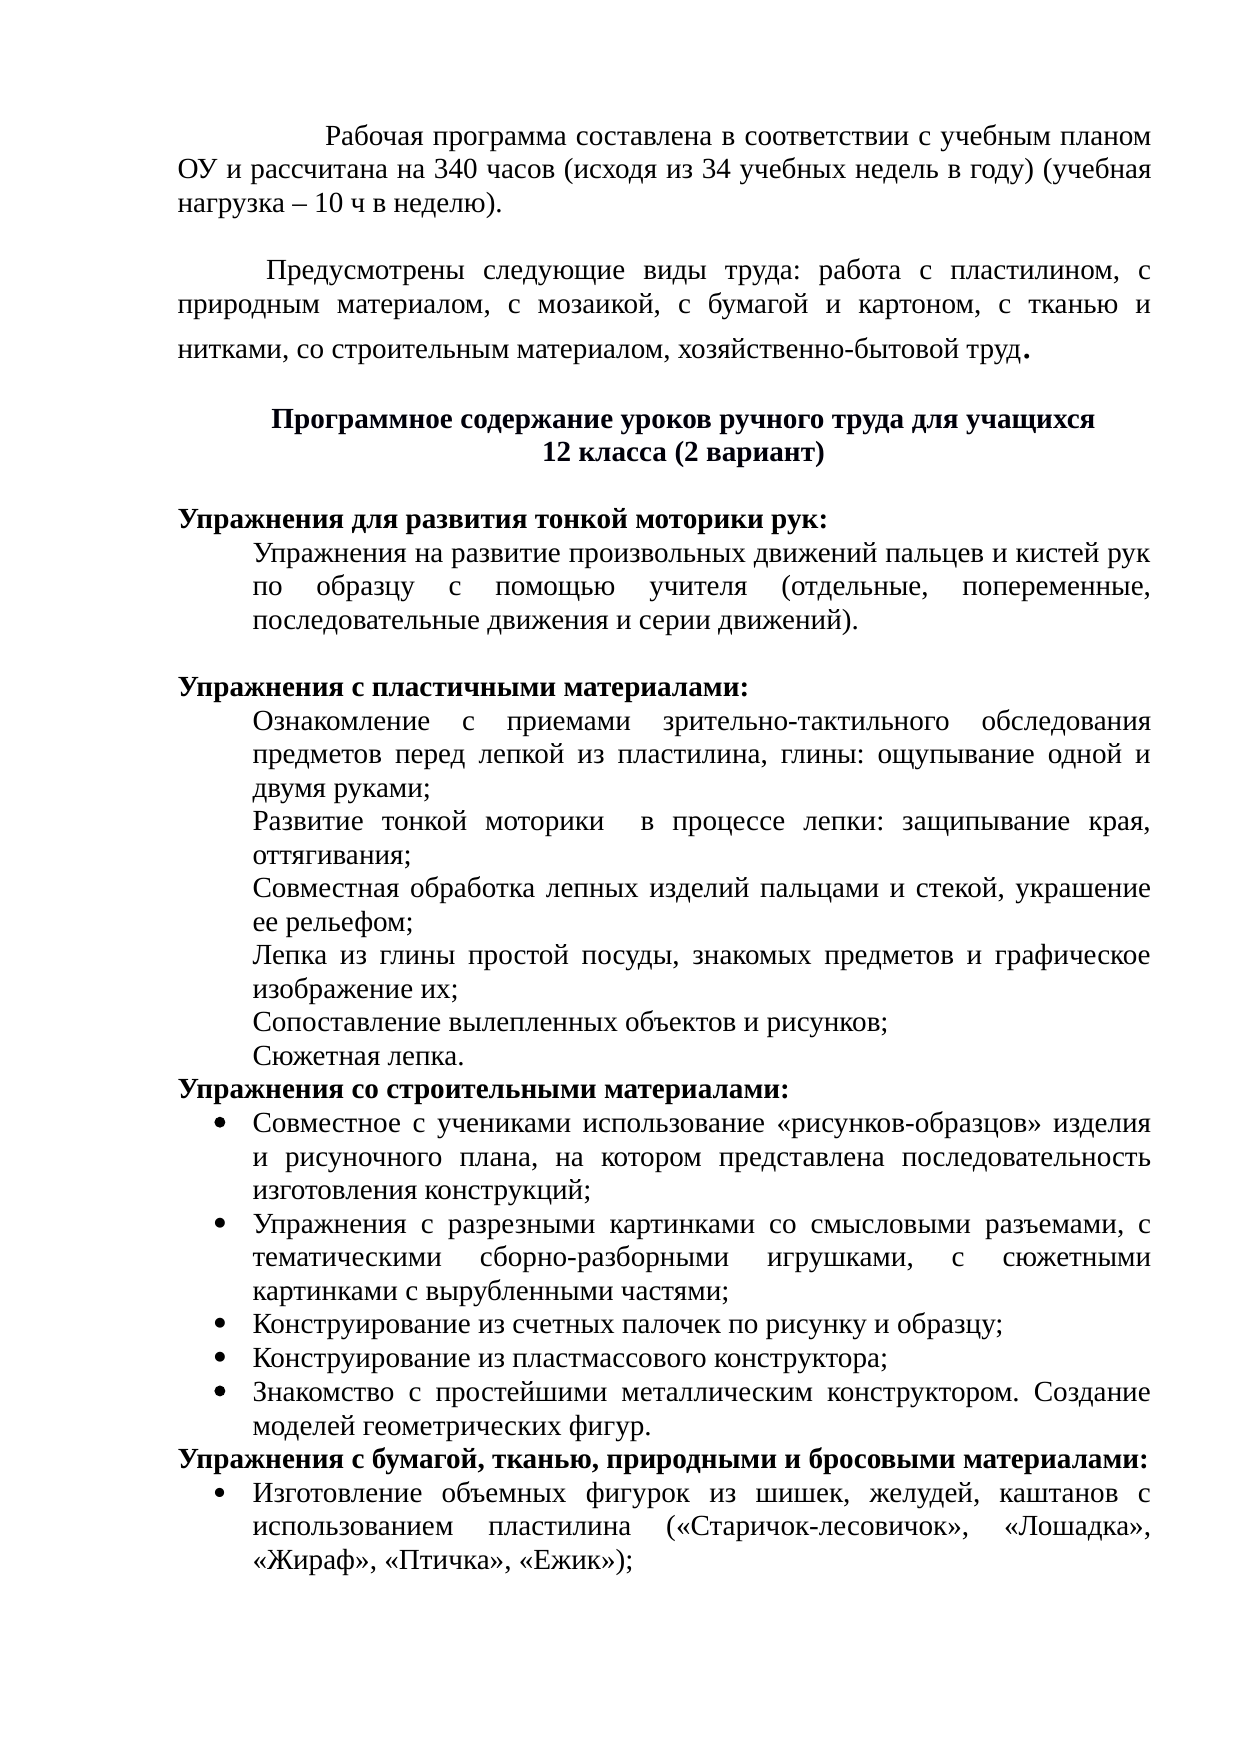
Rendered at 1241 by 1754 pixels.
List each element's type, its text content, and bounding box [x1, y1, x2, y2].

text Сопоставление вылепленных объектов и рисунков; [252, 1004, 1152, 1038]
text Сюжетная лепка. [252, 1038, 1152, 1072]
text Программное содержание уроков ручного труда для учащихся 12 класса (2 вариант) [215, 401, 1152, 468]
text Лепка из глины простой посуды, знакомых предметов и графическое изображение их; [252, 937, 1152, 1004]
text Упражнения с бумагой, тканью, природными и бросовыми материалами: [177, 1441, 1152, 1475]
list Совместное с учениками использование «рисунков-образцов» изделия и рисуночного плана, на котором представлена последовательность изготовления конструкций; [215, 1105, 1152, 1206]
text Совместная обработка лепных изделий пальцами и стекой, украшение ее рельефом; [252, 870, 1152, 937]
list Упражнения с разрезными картинками со смысловыми разъемами, с тематическими сборно-разборными игрушками, с сюжетными картинками с вырубленными частями; [215, 1206, 1152, 1307]
text Упражнения с пластичными материалами: [177, 669, 1152, 703]
list Конструирование из пластмассового конструктора; [215, 1340, 1152, 1374]
list Изготовление объемных фигурок из шишек, желудей, каштанов с использованием пластилина («Старичок-лесовичок», «Лошадка», «Жираф», «Птичка», «Ежик»); [215, 1475, 1152, 1575]
list Знакомство с простейшими металлическим конструктором. Создание моделей геометрических фигур. [215, 1374, 1152, 1441]
text Ознакомление с приемами зрительно-тактильного обследования предметов перед лепкой из пластилина, глины: ощупывание одной и двумя руками; [252, 703, 1152, 803]
text Упражнения для развития тонкой моторики рук: [177, 501, 1152, 535]
text Упражнения со строительными материалами: [177, 1072, 1152, 1105]
list Конструирование из счетных палочек по рисунку и образцу; [215, 1307, 1152, 1340]
text Предусмотрены следующие виды труда: работа с пластилином, с природным материалом, с мозаикой, с бумагой и картоном, с тканью и нитками, со строительным материалом, хозяйственно-бытовой труд. [177, 252, 1152, 367]
text Рабочая программа составлена в соответствии с учебным планом ОУ и рассчитана на 340 часов (исходя из 34 учебных недель в году) (учебная нагрузка – 10 ч в неделю). [177, 118, 1152, 219]
text Развитие тонкой моторики в процессе лепки: защипывание края, оттягивания; [252, 803, 1152, 870]
text Упражнения на развитие произвольных движений пальцев и кистей рук по образцу с помощью учителя (отдельные, попеременные, последовательные движения и серии движений). [252, 535, 1152, 636]
